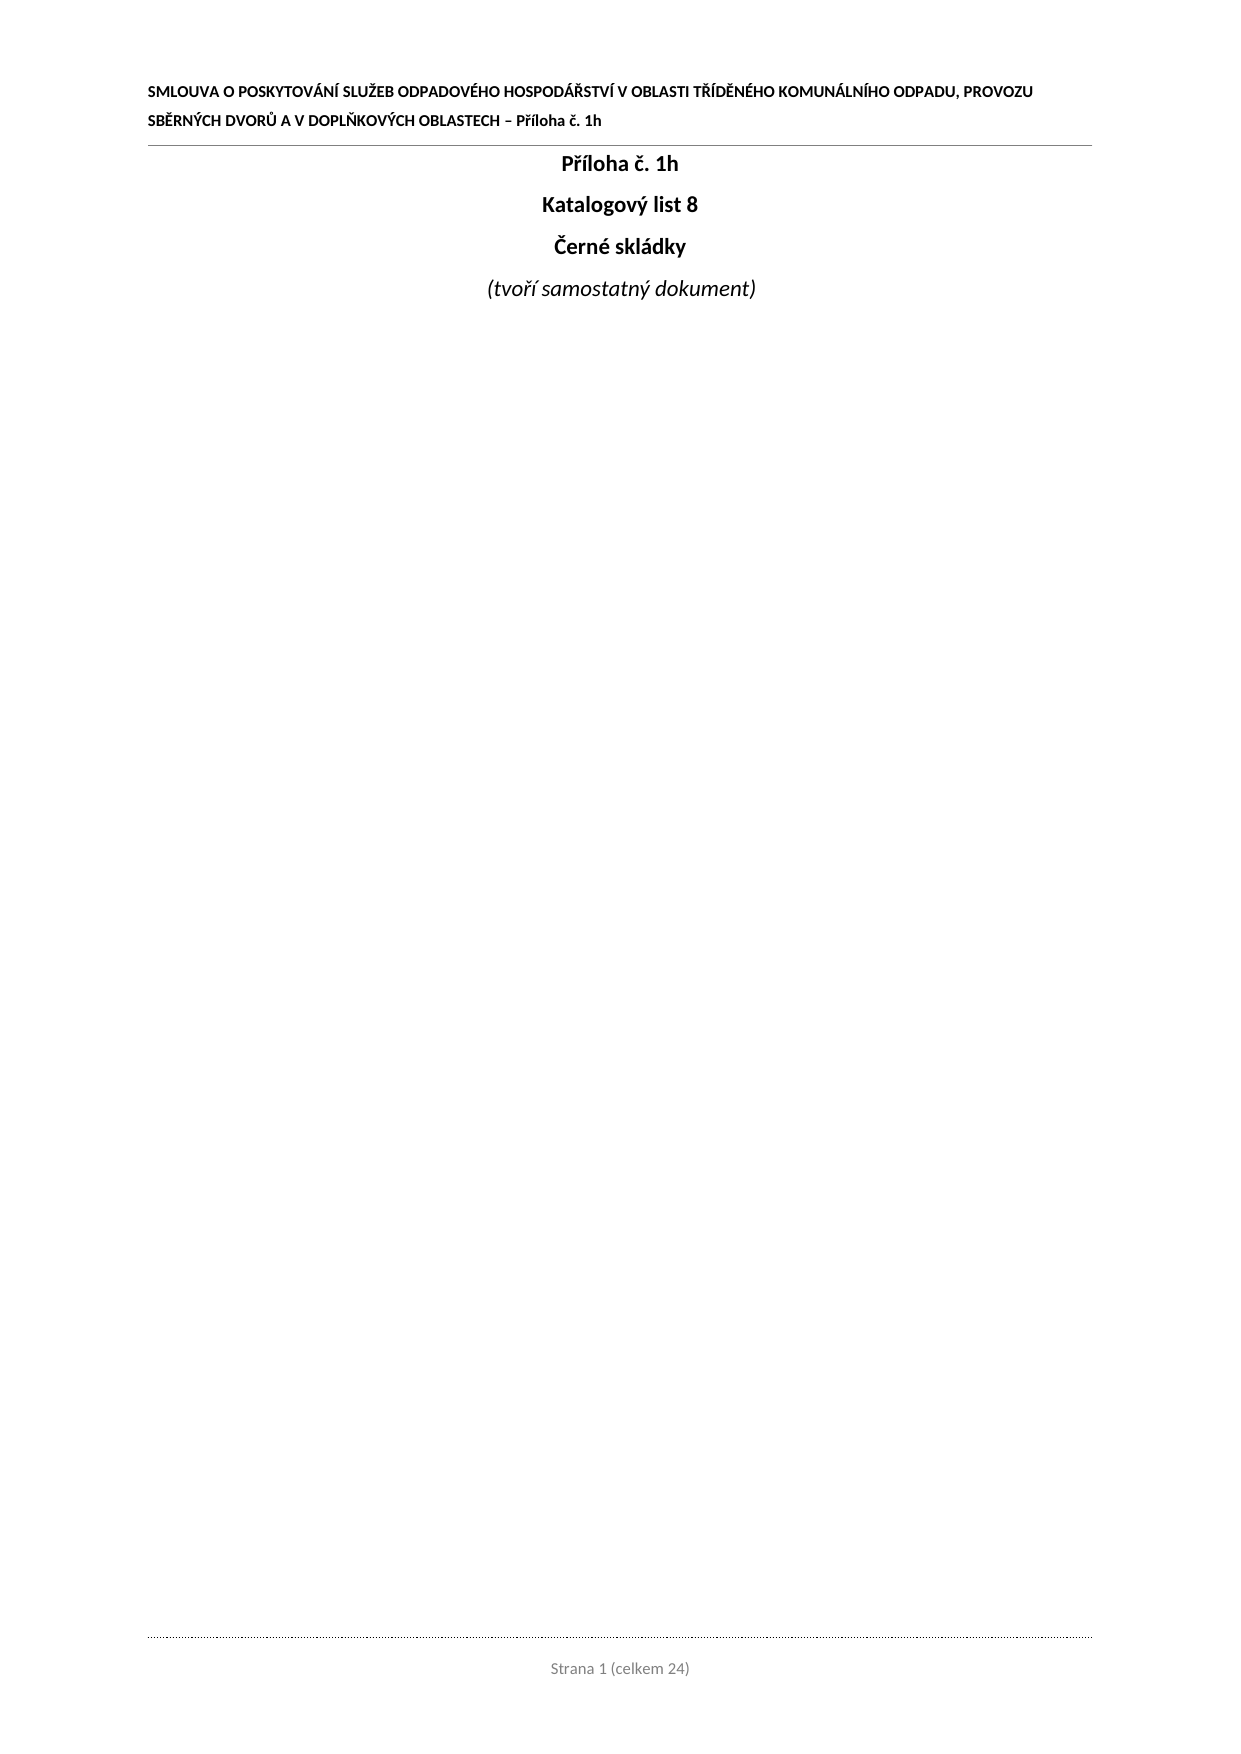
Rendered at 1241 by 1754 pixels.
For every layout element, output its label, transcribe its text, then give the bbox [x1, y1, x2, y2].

text Příloha č. 1h [148, 148, 1092, 177]
text Černé skládky [148, 231, 1092, 260]
text (tvoří samostatný dokument) [148, 273, 1092, 302]
text Katalogový list 8 [148, 189, 1092, 218]
